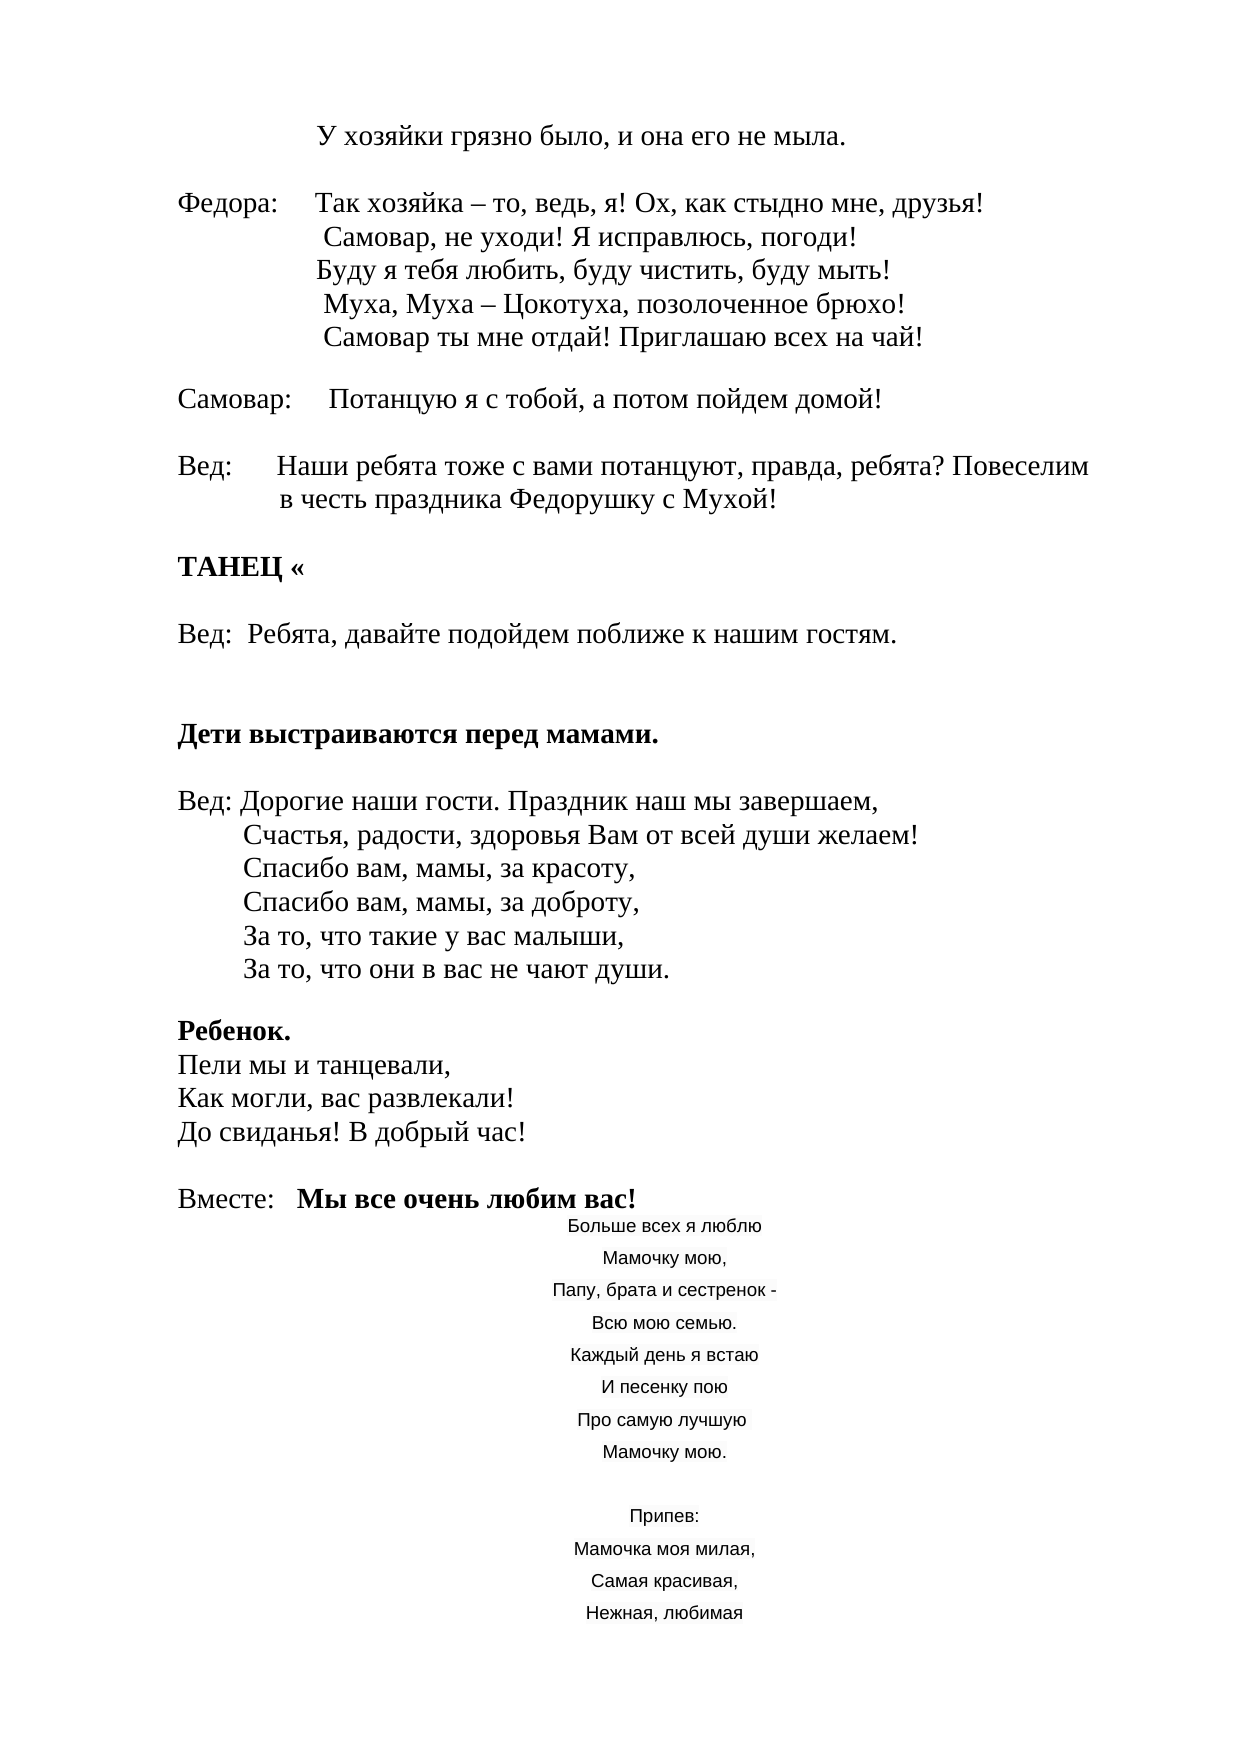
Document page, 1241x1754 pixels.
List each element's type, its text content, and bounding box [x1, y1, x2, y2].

text в честь праздника Федорушку с Мухой! [177, 482, 1152, 515]
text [177, 1215, 1152, 1624]
text Самовар ты мне отдай! Приглашаю всех на чай! [177, 319, 1152, 353]
text Вместе: Мы все очень любим вас! [177, 1148, 1152, 1215]
text Вед: Дорогие наши гости. Праздник наш мы завершаем, [177, 783, 1152, 817]
text Спасибо вам, мамы, за красоту, [177, 851, 1152, 884]
text За то, что они в вас не чают души. [177, 951, 1152, 985]
text Федора: Так хозяйка – то, ведь, я! Ох, как стыдно мне, друзья! [177, 185, 1152, 219]
text Спасибо вам, мамы, за доброту, [177, 884, 1152, 918]
text Дети выстраиваются перед мамами. [177, 716, 1152, 750]
text Буду я тебя любить, буду чистить, буду мыть! [177, 252, 1152, 286]
text У хозяйки грязно было, и она его не мыла. [177, 118, 1152, 152]
text Самовар: Потанцую я с тобой, а потом пойдем домой! [177, 381, 1152, 414]
text Муха, Муха – Цокотуха, позолоченное брюхо! [177, 286, 1152, 319]
text Ребенок. Пели мы и танцевали, Как могли, вас развлекали! До свиданья! В добрый час! [177, 1013, 1152, 1148]
text Вед: Наши ребята тоже с вами потанцуют, правда, ребята? Повеселим [177, 448, 1152, 482]
text За то, что такие у вас малыши, [177, 918, 1152, 951]
text Счастья, радости, здоровья Вам от всей души желаем! [177, 817, 1152, 851]
text Вед: Ребята, давайте подойдем поближе к нашим гостям. [177, 616, 1152, 649]
text ТАНЕЦ « [177, 549, 1152, 582]
text Самовар, не уходи! Я исправлюсь, погоди! [177, 219, 1152, 252]
